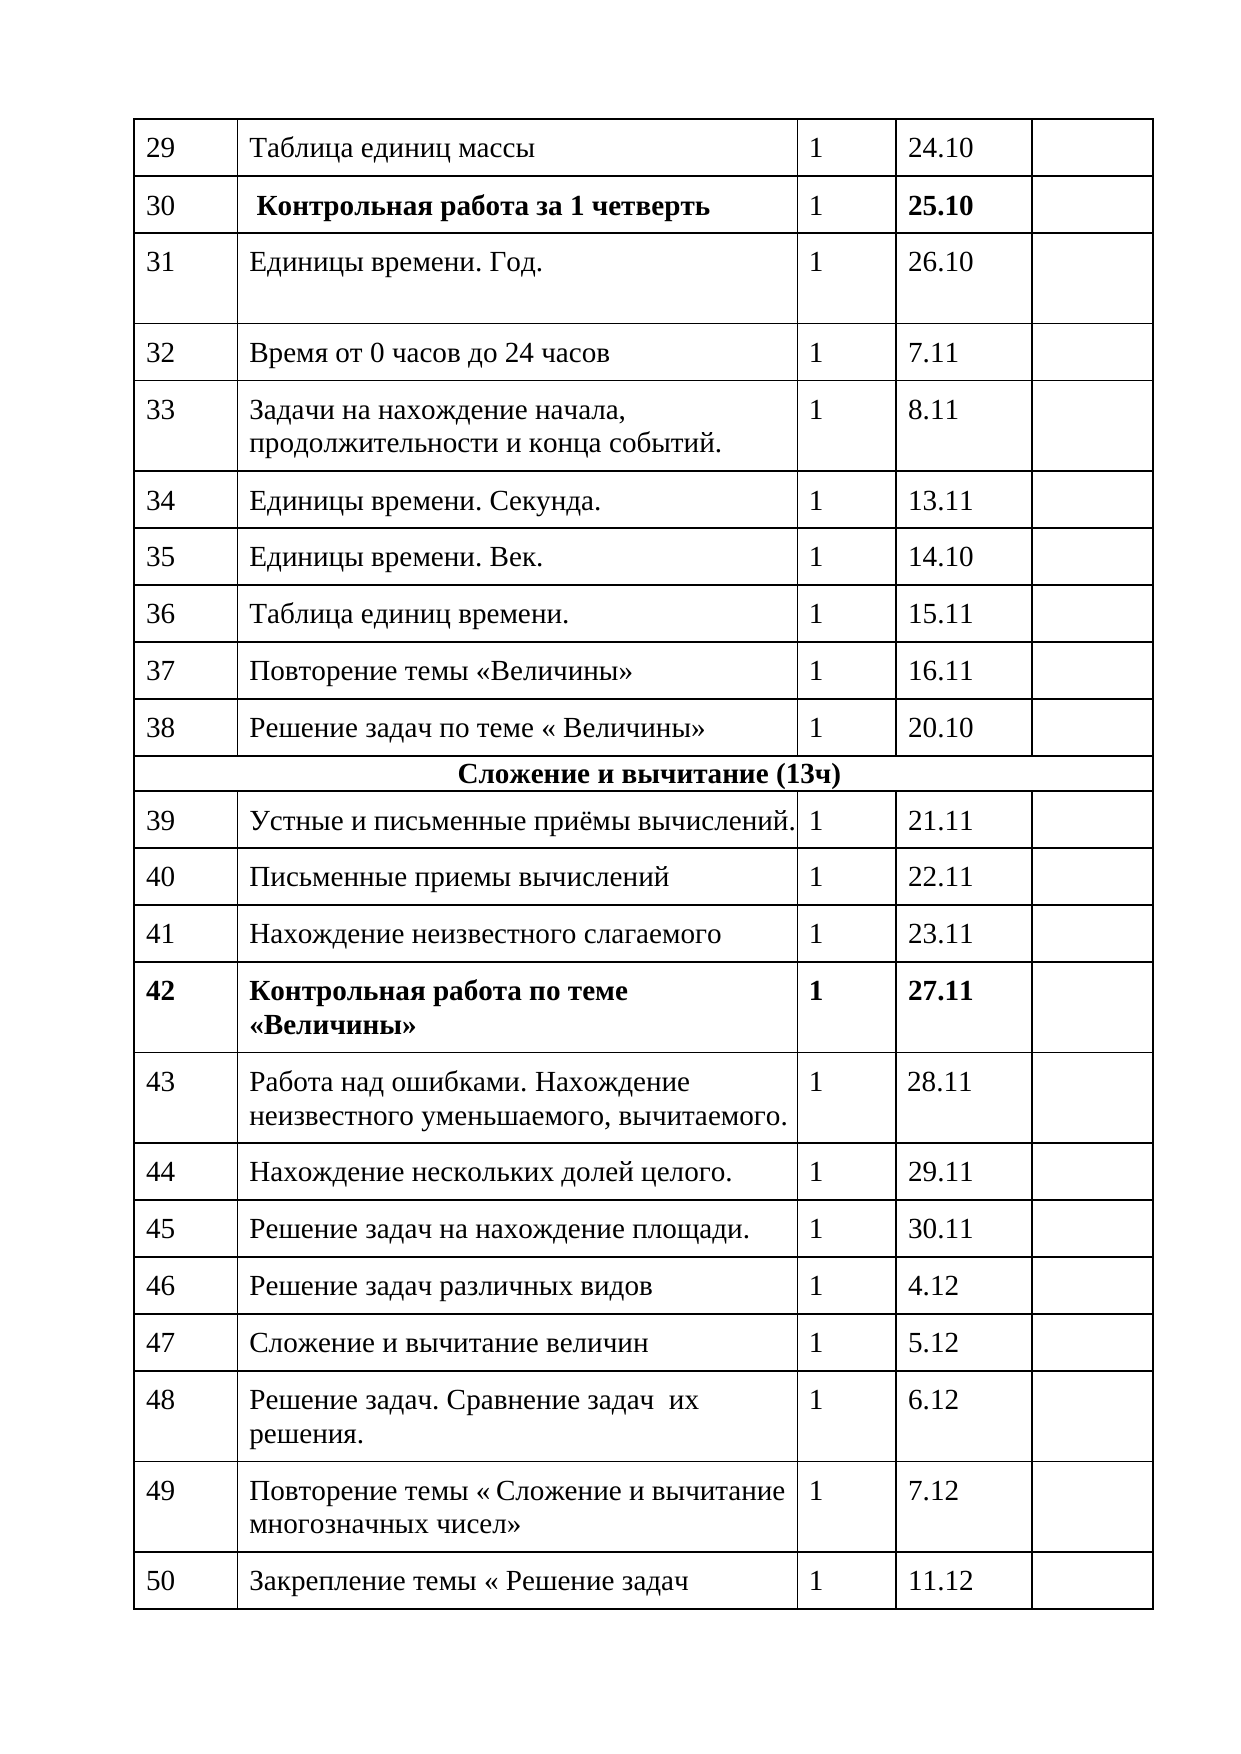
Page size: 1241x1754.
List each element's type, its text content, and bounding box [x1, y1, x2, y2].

table_cell 45 [135, 1201, 237, 1256]
table_cell [1033, 792, 1152, 847]
table_cell Устные и письменные приёмы вычислений. [238, 792, 797, 847]
table_cell 36 [135, 586, 237, 641]
table_cell 46 [135, 1258, 237, 1313]
table_cell 1 [798, 1053, 895, 1142]
table_cell 15.11 [897, 586, 1031, 641]
table_cell [1033, 472, 1152, 527]
table_cell 11.12 [897, 1553, 1031, 1608]
table_cell 1 [798, 472, 895, 527]
table_cell 1 [798, 529, 895, 584]
table_cell Решение задач. Сравнение задач их решения. [238, 1372, 797, 1461]
table_cell Единицы времени. Век. [238, 529, 797, 584]
table_cell Сложение и вычитание (13ч) [135, 757, 1152, 790]
table_cell 48 [135, 1372, 237, 1461]
table_cell [1033, 1201, 1152, 1256]
table_cell 33 [135, 381, 237, 470]
table_cell 6.12 [897, 1372, 1031, 1461]
table_cell Работа над ошибками. Нахождение неизвестного уменьшаемого, вычитаемого. [238, 1053, 797, 1142]
table_cell 34 [135, 472, 237, 527]
table_cell [1033, 906, 1152, 961]
table_cell 39 [135, 792, 237, 847]
table_cell 1 [798, 906, 895, 961]
table_cell Повторение темы « Сложение и вычитание многозначных чисел» [238, 1462, 797, 1551]
table_cell 29 [135, 120, 237, 175]
table_cell Задачи на нахождение начала, продолжительности и конца событий. [238, 381, 797, 470]
table_cell [1033, 177, 1152, 232]
table_cell 38 [135, 700, 237, 755]
table_cell 1 [798, 324, 895, 379]
table_cell 22.11 [897, 849, 1031, 904]
table_cell 40 [135, 849, 237, 904]
table_cell Решение задач различных видов [238, 1258, 797, 1313]
table_cell Контрольная работа за 1 четверть [238, 177, 797, 232]
table_cell [1033, 1315, 1152, 1370]
table_cell [1033, 529, 1152, 584]
table_cell Решение задач на нахождение площади. [238, 1201, 797, 1256]
table_cell Единицы времени. Год. [238, 234, 797, 323]
table_cell Сложение и вычитание величин [238, 1315, 797, 1370]
table_cell 23.11 [897, 906, 1031, 961]
table_cell 41 [135, 906, 237, 961]
table_cell 1 [798, 792, 895, 847]
table_cell 32 [135, 324, 237, 379]
table_cell Письменные приемы вычислений [238, 849, 797, 904]
table_cell Контрольная работа по теме «Величины» [238, 963, 797, 1052]
table_cell 1 [798, 1258, 895, 1313]
table_cell 27.11 [897, 963, 1031, 1052]
table_cell 31 [135, 234, 237, 323]
table_cell Решение задач по теме « Величины» [238, 700, 797, 755]
table_cell [1033, 1053, 1152, 1142]
table_cell 35 [135, 529, 237, 584]
table_cell Таблица единиц времени. [238, 586, 797, 641]
table_cell 43 [135, 1053, 237, 1142]
table_cell 7.11 [897, 324, 1031, 379]
table_cell 1 [798, 120, 895, 175]
table_cell 49 [135, 1462, 237, 1551]
table_cell 7.12 [897, 1462, 1031, 1551]
table_cell 14.10 [897, 529, 1031, 584]
table_cell [1033, 234, 1152, 323]
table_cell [238, 1553, 797, 1608]
table_cell 4.12 [897, 1258, 1031, 1313]
table_cell 44 [135, 1144, 237, 1199]
table_cell 1 [798, 1462, 895, 1551]
table_cell 16.11 [897, 643, 1031, 698]
table_cell [1033, 381, 1152, 470]
table_cell 28.11 [897, 1053, 1031, 1142]
table_cell 1 [798, 381, 895, 470]
table_cell [1033, 1258, 1152, 1313]
table_cell 13.11 [897, 472, 1031, 527]
table_cell [1033, 1462, 1152, 1551]
table_cell 1 [798, 643, 895, 698]
table_cell [1033, 1372, 1152, 1461]
table_cell 1 [798, 177, 895, 232]
table_cell 1 [798, 234, 895, 323]
table_cell 1 [798, 1144, 895, 1199]
table_cell Таблица единиц массы [238, 120, 797, 175]
table_cell 30.11 [897, 1201, 1031, 1256]
table_cell 1 [798, 963, 895, 1052]
table_cell 25.10 [897, 177, 1031, 232]
table_cell [1033, 1553, 1152, 1608]
table_cell 37 [135, 643, 237, 698]
table_cell Нахождение нескольких долей целого. [238, 1144, 797, 1199]
table_cell 50 [135, 1553, 237, 1608]
table_cell 8.11 [897, 381, 1031, 470]
table_cell [1033, 849, 1152, 904]
table_cell [1033, 1144, 1152, 1199]
table_cell 21.11 [897, 792, 1031, 847]
table_cell [1033, 963, 1152, 1052]
table_cell [1033, 120, 1152, 175]
table_cell 29.11 [897, 1144, 1031, 1199]
table_cell 1 [798, 849, 895, 904]
table_cell 20.10 [897, 700, 1031, 755]
table_cell 1 [798, 586, 895, 641]
table_cell 1 [798, 1201, 895, 1256]
table_cell 1 [798, 1315, 895, 1370]
table_cell [1033, 586, 1152, 641]
table_cell 42 [135, 963, 237, 1052]
table_cell 1 [798, 1372, 895, 1461]
table_cell Время от 0 часов до 24 часов [238, 324, 797, 379]
table_cell Единицы времени. Секунда. [238, 472, 797, 527]
table_cell 30 [135, 177, 237, 232]
table_cell 26.10 [897, 234, 1031, 323]
table_cell 1 [798, 700, 895, 755]
table_cell 24.10 [897, 120, 1031, 175]
table_cell [1033, 324, 1152, 379]
table_cell Повторение темы «Величины» [238, 643, 797, 698]
table_cell 5.12 [897, 1315, 1031, 1370]
table_cell [1033, 643, 1152, 698]
table_cell 47 [135, 1315, 237, 1370]
table_cell [1033, 700, 1152, 755]
table_cell Нахождение неизвестного слагаемого [238, 906, 797, 961]
table_cell 1 [798, 1553, 895, 1608]
